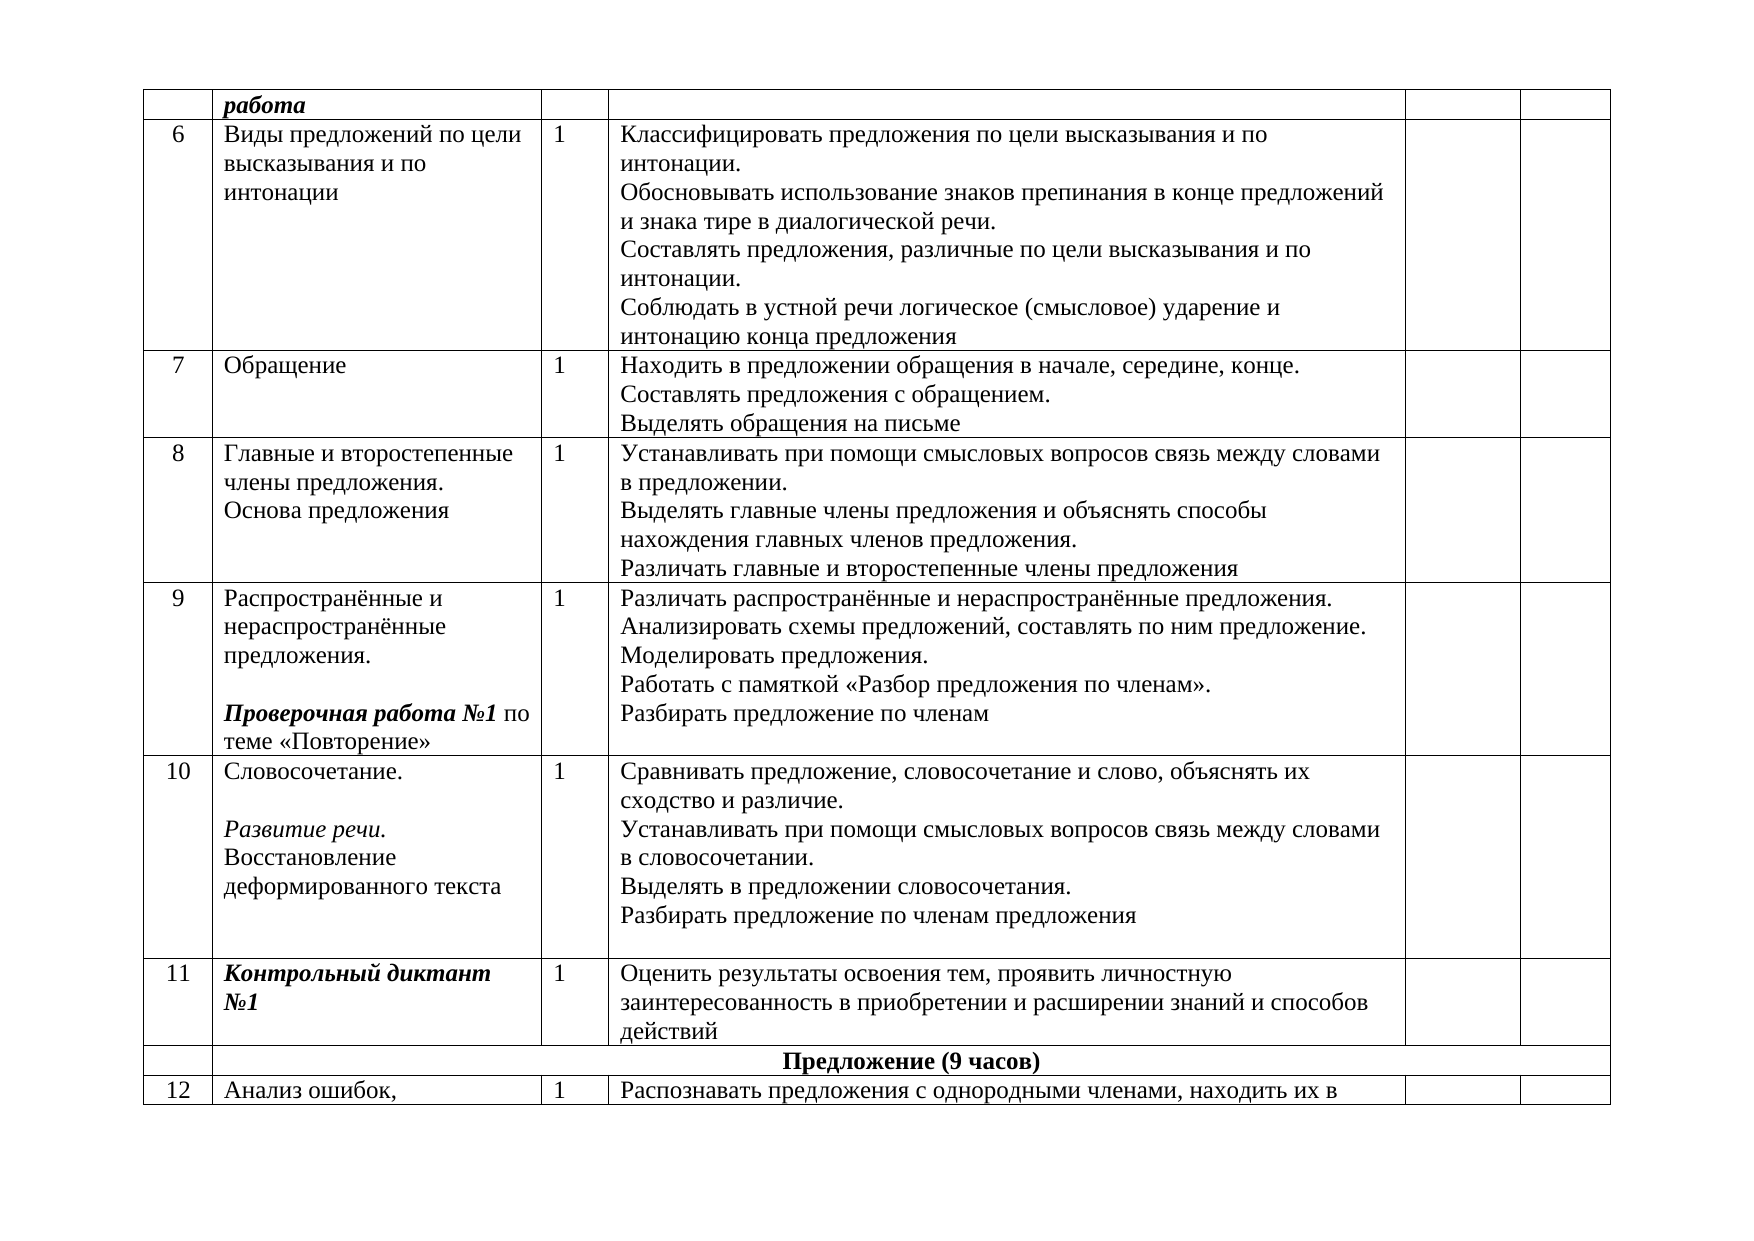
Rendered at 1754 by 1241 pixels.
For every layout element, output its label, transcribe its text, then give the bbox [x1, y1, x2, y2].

table_cell Распространённые и нераспространённые предложения. Проверочная работа №1 по теме «Повторение» [213, 583, 541, 755]
table_cell [1521, 1076, 1610, 1104]
table_cell Находить в предложении обращения в начале, середине, конце. Составлять предложения с обращением. Выделять обращения на письме [609, 351, 1405, 437]
table_cell Классифицировать предложения по цели высказывания и по интонации. Обосновывать использование знаков препинания в конце предложений и знака тире в диалогической речи. Составлять предложения, различные по цели высказывания и по интонации. Соблюдать в устной речи логическое (смысловое) ударение и интонацию конца предложения [609, 120, 1405, 349]
table_cell 6 [144, 120, 212, 349]
table_cell [1406, 120, 1520, 349]
table_cell [1406, 90, 1520, 118]
table_cell Контрольный диктант №1 [213, 959, 541, 1045]
table_cell [1406, 351, 1520, 437]
table_cell Различать распространённые и нераспространённые предложения. Анализировать схемы предложений, составлять по ним предложение. Моделировать предложения. Работать с памяткой «Разбор предложения по членам». Разбирать предложение по членам [609, 583, 1405, 755]
table_cell [1521, 351, 1610, 437]
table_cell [609, 90, 1405, 118]
table_cell Обращение [213, 351, 541, 437]
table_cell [213, 90, 541, 118]
table_cell [1406, 583, 1520, 755]
table_cell 8 [144, 438, 212, 582]
table_cell 1 [542, 90, 608, 118]
table_cell Словосочетание. Развитие речи. Восстановление деформированного текста [213, 756, 541, 957]
table_cell Виды предложений по цели высказывания и по интонации [213, 120, 541, 349]
table_cell Главные и второстепенные члены предложения. Основа предложения [213, 438, 541, 582]
table_cell Предложение (9 часов) [213, 1046, 1610, 1074]
table_cell [1521, 583, 1610, 755]
table_cell 1 [542, 959, 608, 1045]
table_cell Устанавливать при помощи смысловых вопросов связь между словами в предложении. Выделять главные члены предложения и объяснять способы нахождения главных членов предложения. Различать главные и второстепенные члены предложения [609, 438, 1405, 582]
table_cell [1521, 120, 1610, 349]
table_cell 1 [542, 756, 608, 957]
table_cell 10 [144, 756, 212, 957]
table_cell 1 [542, 1076, 608, 1104]
table_cell 1 [542, 438, 608, 582]
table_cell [213, 1076, 541, 1104]
table_cell [1521, 959, 1610, 1045]
table_cell 7 [144, 351, 212, 437]
table_cell [1521, 756, 1610, 957]
table_cell [144, 1046, 212, 1074]
table_cell [1406, 959, 1520, 1045]
table_cell [1406, 1076, 1520, 1104]
table_cell Сравнивать предложение, словосочетание и слово, объяснять их сходство и различие. Устанавливать при помощи смысловых вопросов связь между словами в словосочетании. Выделять в предложении словосочетания. Разбирать предложение по членам предложения [609, 756, 1405, 957]
table_cell 1 [542, 120, 608, 349]
table_cell 9 [144, 583, 212, 755]
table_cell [609, 1076, 1405, 1104]
table_cell 12 [144, 1076, 212, 1104]
table_cell [1406, 756, 1520, 957]
table_cell 1 [542, 351, 608, 437]
table_cell 1 [542, 583, 608, 755]
table_cell Оценить результаты освоения тем, проявить личностную заинтересованность в приобретении и расширении знаний и способов действий [609, 959, 1405, 1045]
table_cell 5 [144, 90, 212, 118]
table_cell [1406, 438, 1520, 582]
table_cell [1521, 438, 1610, 582]
table_cell [1521, 90, 1610, 118]
table_cell 11 [144, 959, 212, 1045]
